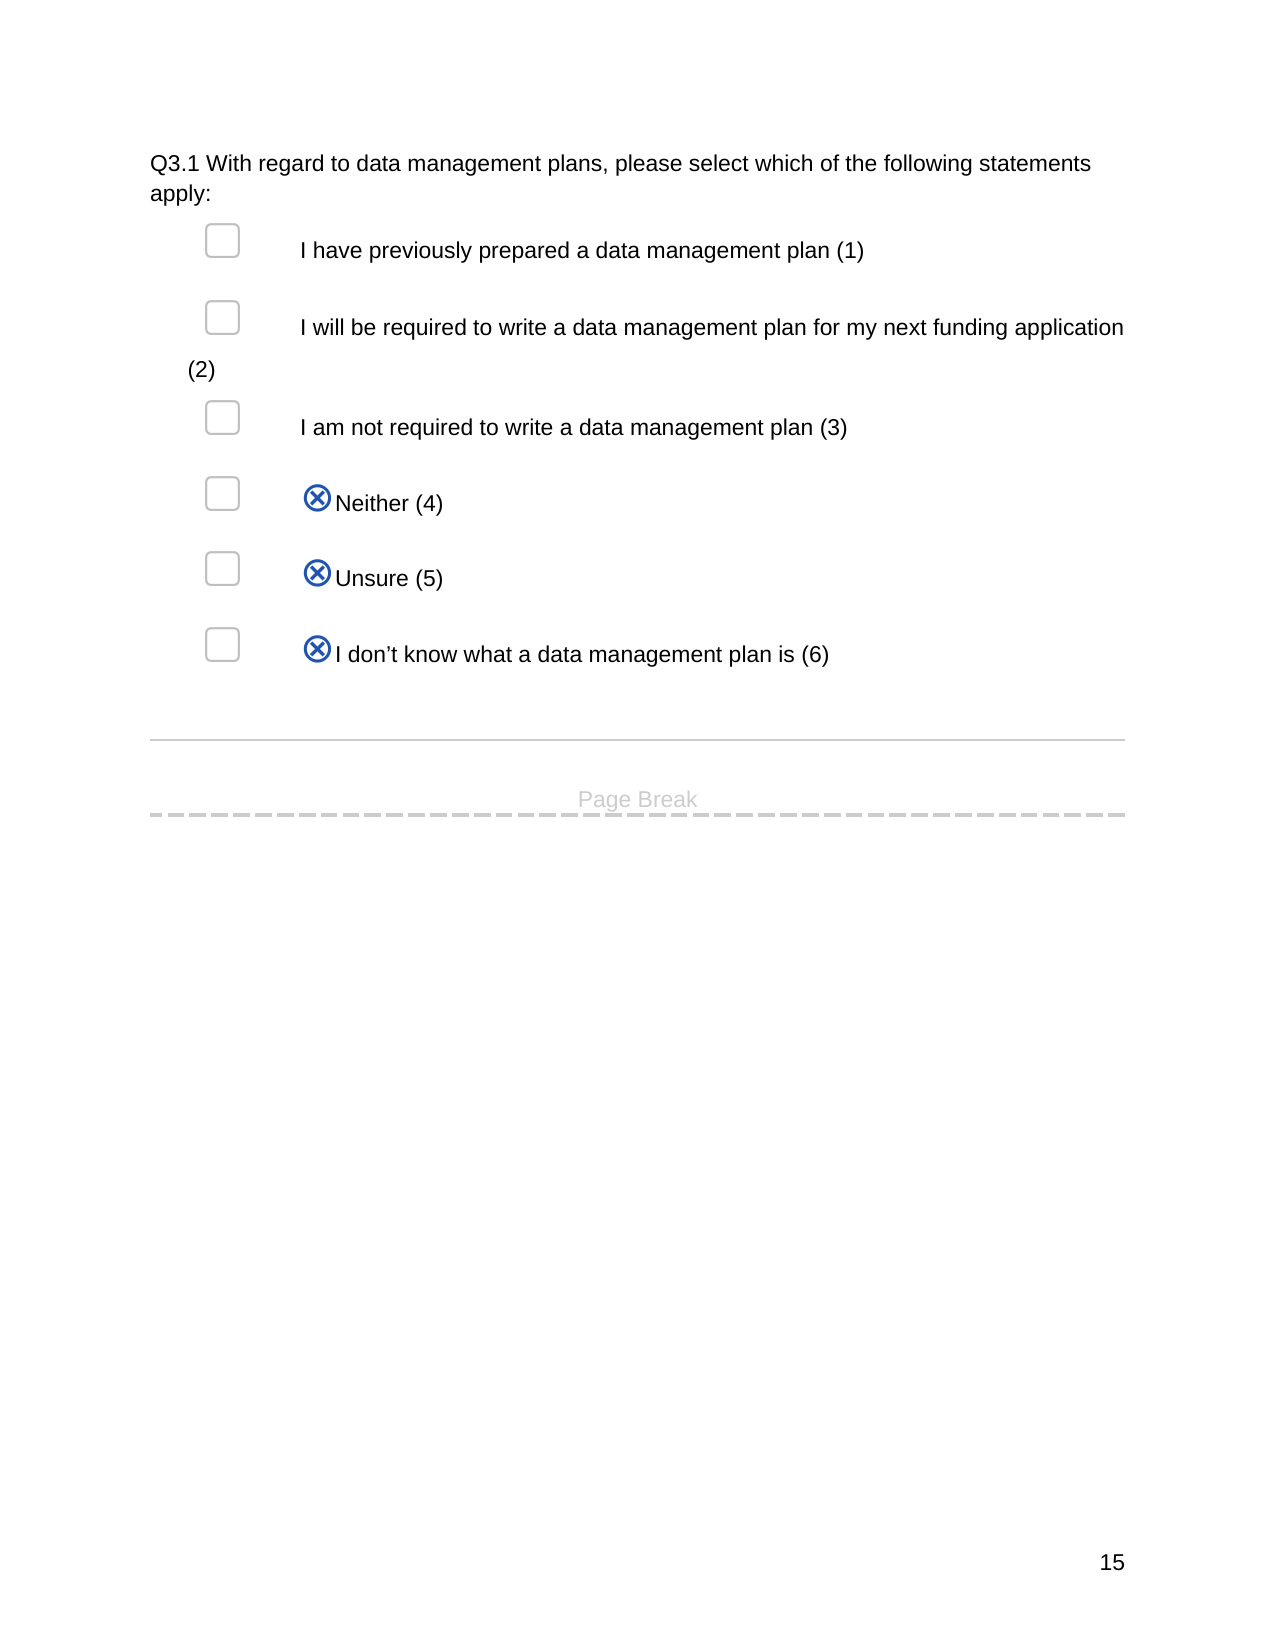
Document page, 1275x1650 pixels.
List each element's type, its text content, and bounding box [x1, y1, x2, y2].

list I will be required to write a data management plan for my next funding application (2) [187, 286, 1125, 383]
list I have previously prepared a data management plan (1) [187, 210, 1125, 276]
list ⊗Unsure (5) [187, 538, 1125, 604]
text Q3.1 With regard to data management plans, please select which of the following statements apply: [150, 150, 1125, 207]
list ⊗Neither (4) [187, 462, 1125, 528]
list ⊗I don’t know what a data management plan is (6) [187, 614, 1125, 680]
text Page Break [150, 786, 1125, 817]
list I am not required to write a data management plan (3) [187, 386, 1125, 452]
